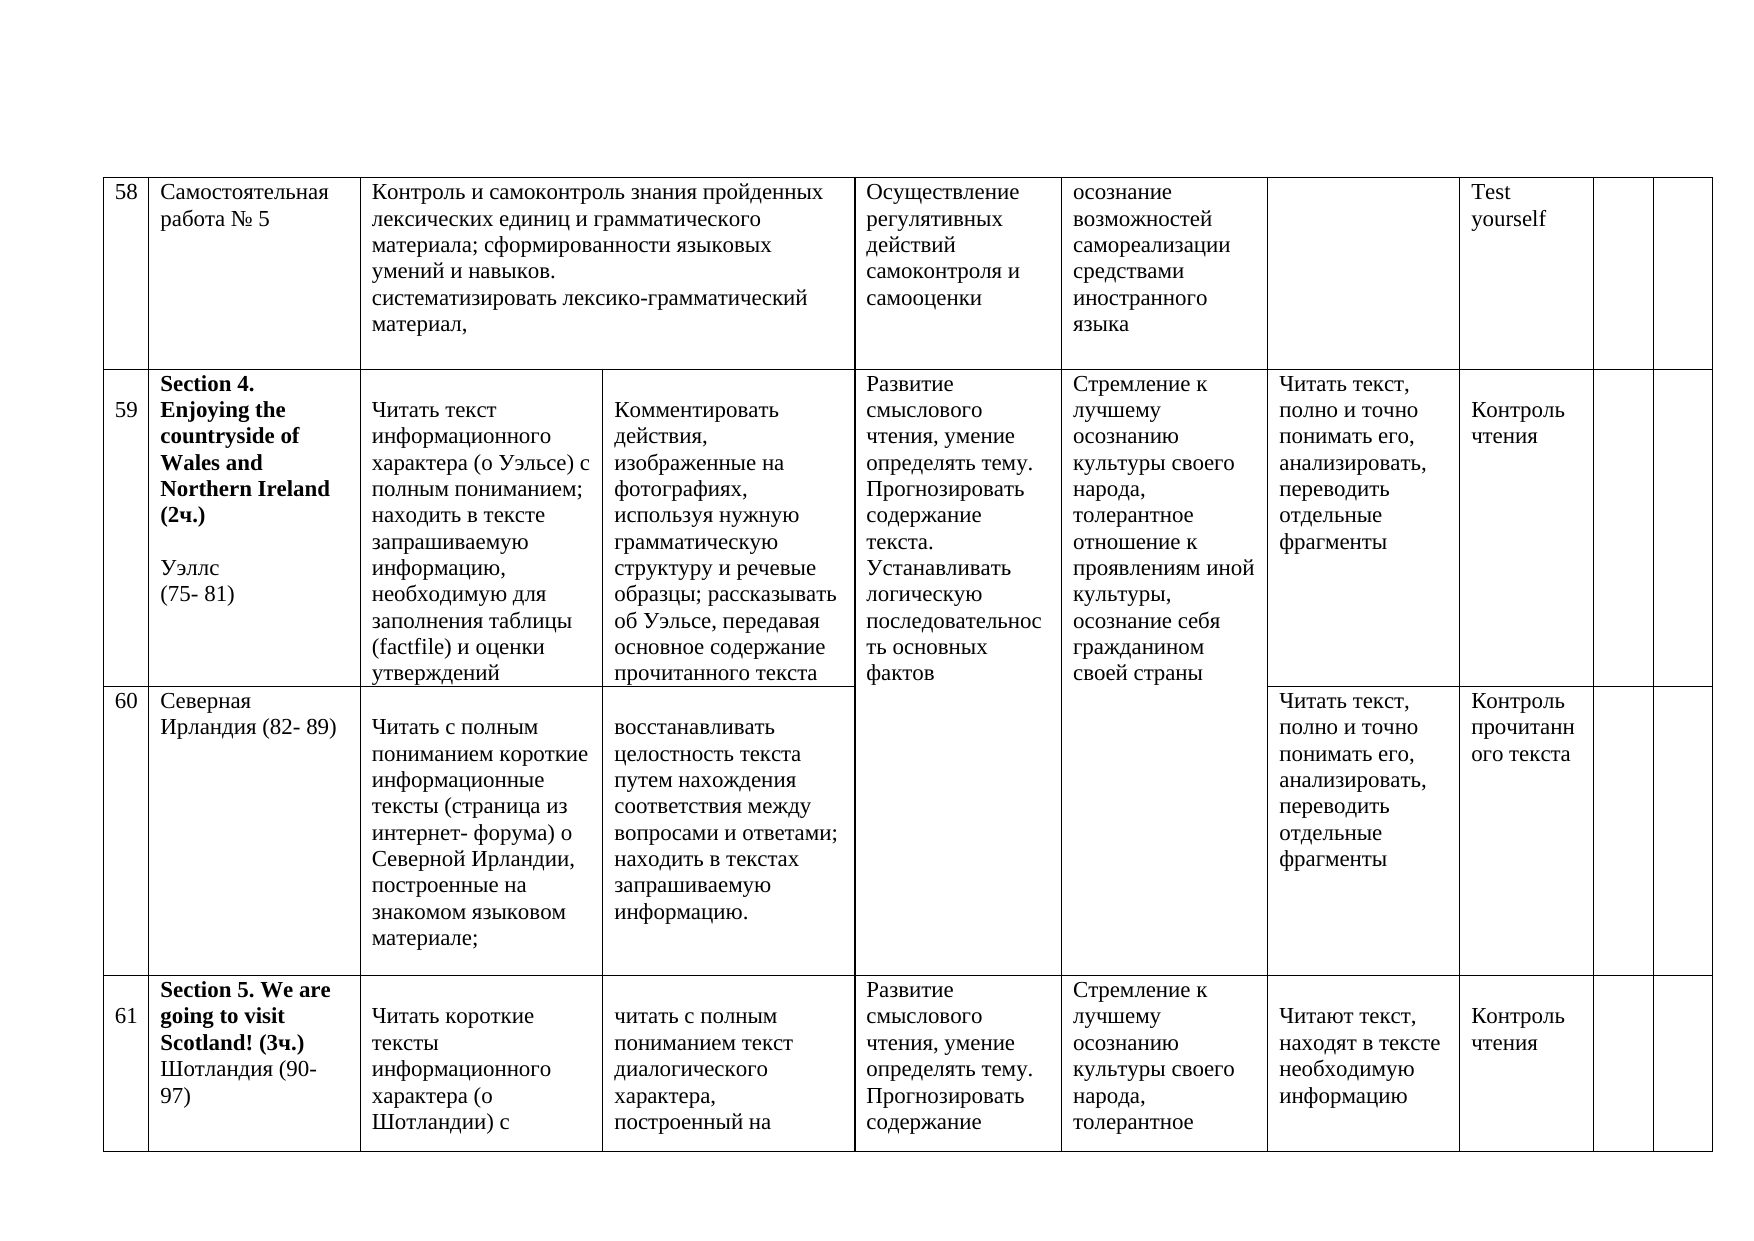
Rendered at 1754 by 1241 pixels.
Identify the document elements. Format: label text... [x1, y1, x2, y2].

table_cell [1654, 687, 1712, 975]
table_cell осознание возможностей самореализации средствами иностранного языка [1062, 178, 1267, 368]
table_cell Контроль чтения [1460, 370, 1593, 686]
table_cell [361, 976, 602, 1151]
table_cell Контроль чтения [1460, 976, 1593, 1151]
table_cell 58 [104, 178, 148, 368]
table_cell Section 4. Enjoying the countryside of Wales and Northern Ireland (2ч.) Уэллс (75- 81) [149, 370, 360, 686]
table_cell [603, 976, 854, 1151]
table_cell Контроль прочитанного текста [1460, 687, 1593, 975]
table_cell Самостоятельная работа № 5 [149, 178, 360, 368]
table_cell 60 [104, 687, 148, 975]
table_cell 59 [104, 370, 148, 686]
table_cell [1654, 976, 1712, 1151]
table_cell [1654, 178, 1712, 368]
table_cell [149, 976, 360, 1151]
table_cell Читать с полным пониманием короткие информационные тексты (страница из интернет- форума) о Северной Ирландии, построенные на знакомом языковом материале; [361, 687, 602, 975]
table_cell [1594, 687, 1653, 975]
table_cell Стремление к лучшему осознанию культуры своего народа, толерантное отношение к проявлениям иной культуры, осознание себя гражданином своей страны [1062, 370, 1267, 975]
table_cell Осуществление регулятивных действий самоконтроля и самооценки [856, 178, 1061, 368]
table_cell [1654, 370, 1712, 686]
table_cell Читать текст, полно и точно понимать его, анализировать, переводить отдельные фрагменты [1268, 687, 1459, 975]
table_cell Test yourself [1460, 178, 1593, 368]
table_cell Северная Ирландия (82- 89) [149, 687, 360, 975]
table_cell Комментировать действия, изображенные на фотографиях, используя нужную грамматическую структуру и речевые образцы; рассказывать об Уэльсе, передавая основное содержание прочитанного текста [603, 370, 854, 686]
table_cell восстанавливать целостность текста путем нахождения соответствия между вопросами и ответами; находить в текстах запрашиваемую информацию. [603, 687, 854, 975]
table_cell [1268, 178, 1459, 368]
table_cell [1594, 178, 1653, 368]
table_cell 61 [104, 976, 148, 1151]
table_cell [1062, 976, 1267, 1151]
table_cell Развитие смыслового чтения, умение определять тему. Прогнозировать содержание текста. Устанавливать логическую последовательность основных фактов [856, 370, 1061, 975]
table_cell Читать текст, полно и точно понимать его, анализировать, переводить отдельные фрагменты [1268, 370, 1459, 686]
table_cell Читать текст информационного характера (о Уэльсе) с полным пониманием; находить в тексте запрашиваемую информацию, необходимую для заполнения таблицы (factfile) и оценки утверждений [361, 370, 602, 686]
table_cell Контроль и самоконтроль знания пройденных лексических единиц и грамматического материала; сформированности языковых умений и навыков. cистематизировать лексико-грамматический материал, [361, 178, 854, 368]
table_cell [1594, 370, 1653, 686]
table_cell [1594, 976, 1653, 1151]
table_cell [856, 976, 1061, 1151]
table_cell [1268, 976, 1459, 1151]
